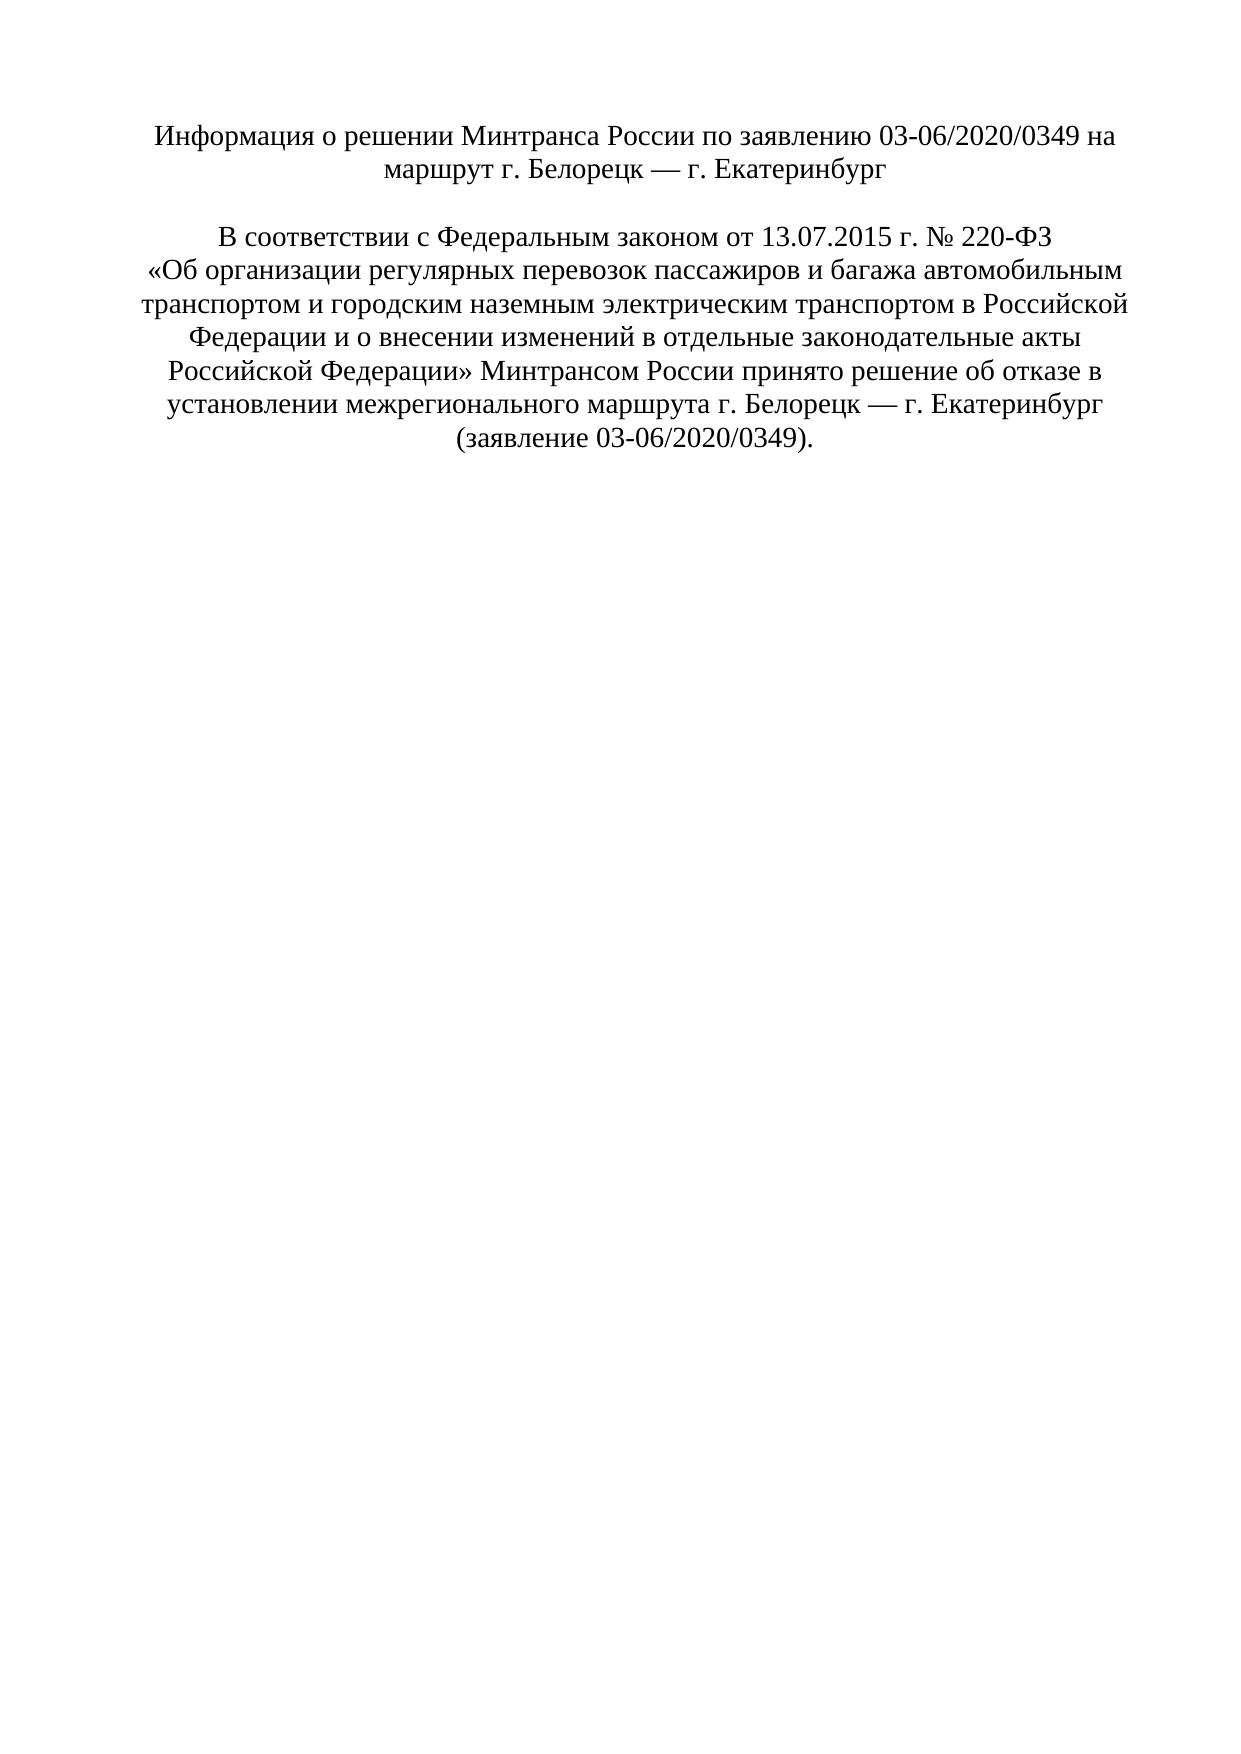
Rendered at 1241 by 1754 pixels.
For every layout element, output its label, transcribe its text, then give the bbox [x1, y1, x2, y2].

text В соответствии с Федеральным законом от 13.07.2015 г. № 220-ФЗ «Об организации регулярных перевозок пассажиров и багажа автомобильным транспортом и городским наземным электрическим транспортом в Российской Федерации и о внесении изменений в отдельные законодательные акты Российской Федерации» Минтрансом России принято решение об отказе в установлении межрегионального маршрута г. Белорецк — г. Екатеринбург (заявление 03-06/2020/0349). [118, 219, 1152, 453]
text Информация о решении Минтранса России по заявлению 03-06/2020/0349 на маршрут г. Белорецк — г. Екатеринбург [118, 118, 1152, 185]
